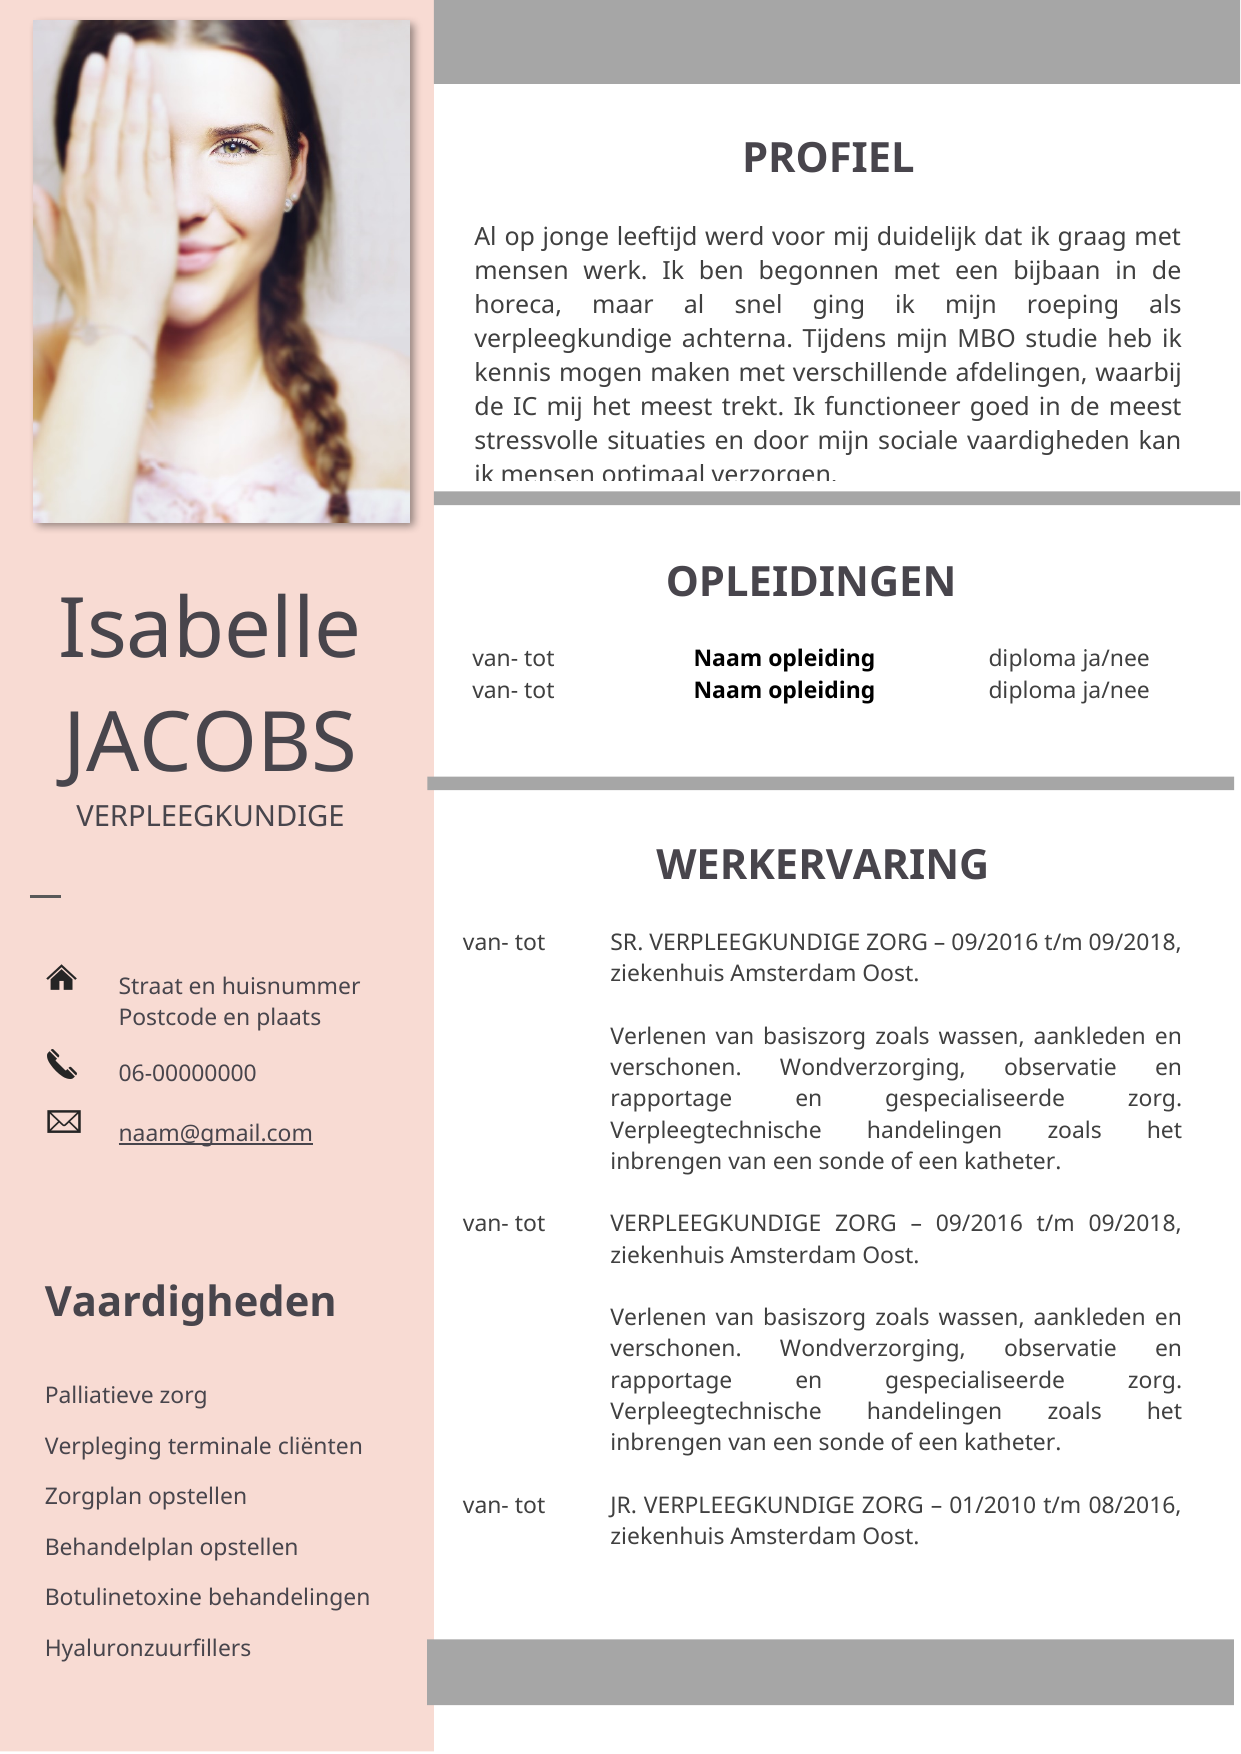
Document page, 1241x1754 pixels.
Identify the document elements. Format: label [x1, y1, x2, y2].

picture [33, 20, 410, 523]
picture [44, 1102, 84, 1141]
picture [44, 960, 79, 994]
picture [44, 1046, 80, 1082]
